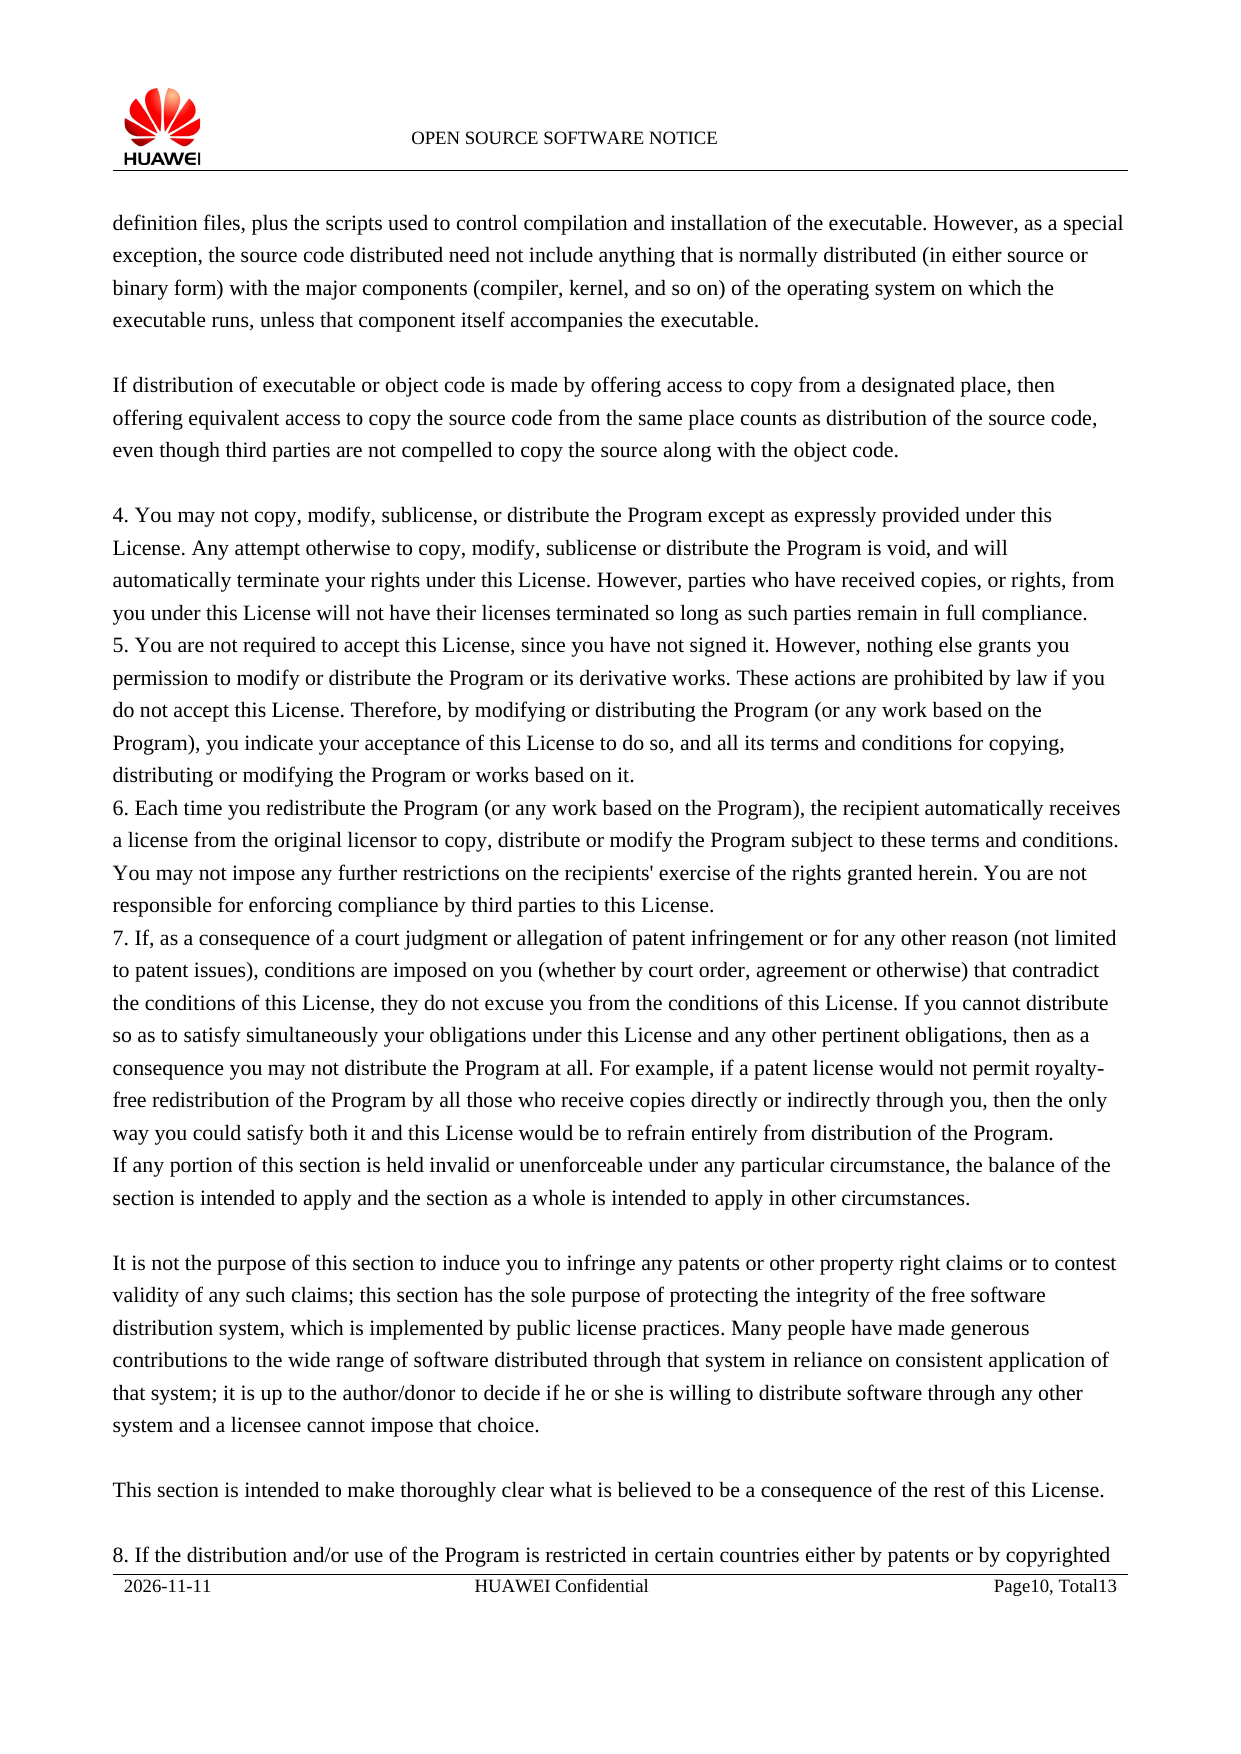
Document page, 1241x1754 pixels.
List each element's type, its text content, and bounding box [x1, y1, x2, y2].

picture [124, 88, 201, 165]
